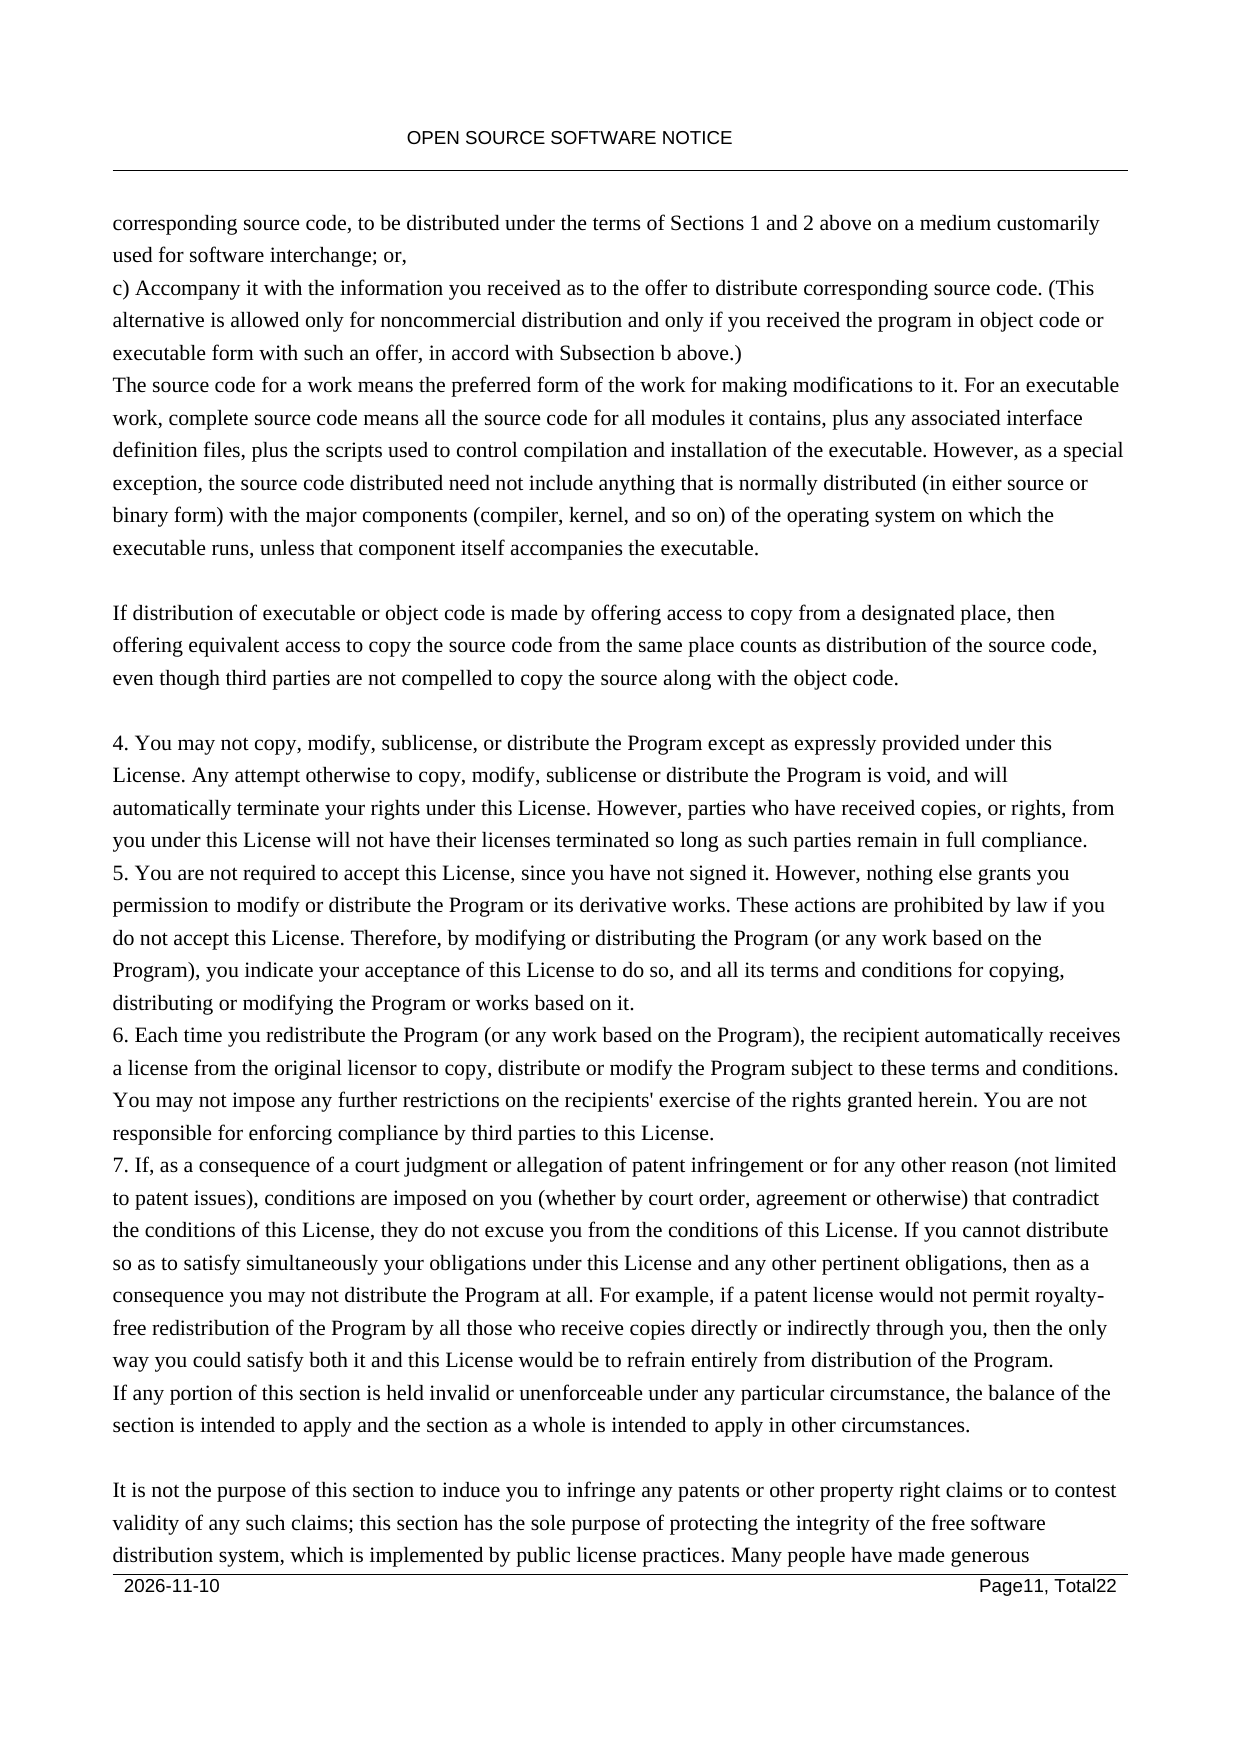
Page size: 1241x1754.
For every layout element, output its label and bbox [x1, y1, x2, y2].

text [112, 206, 1128, 1571]
